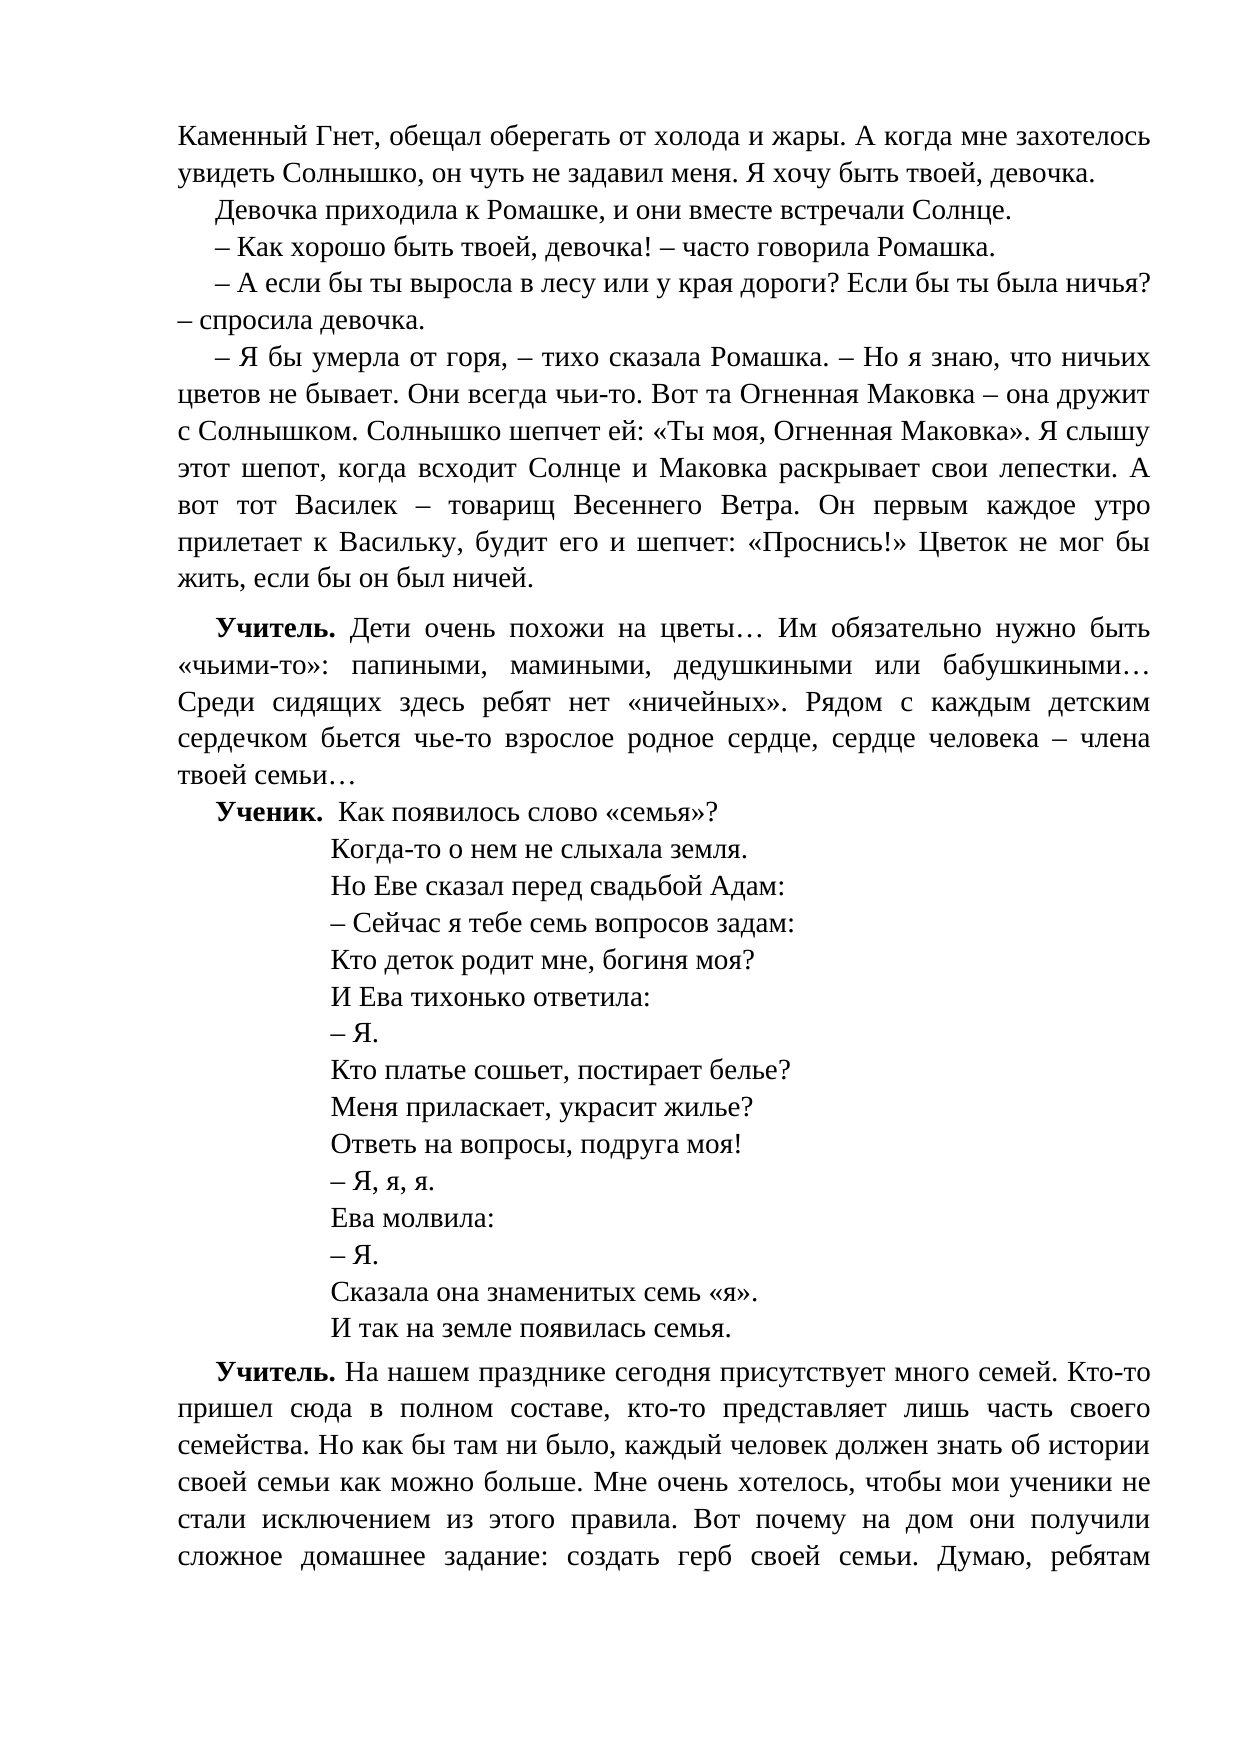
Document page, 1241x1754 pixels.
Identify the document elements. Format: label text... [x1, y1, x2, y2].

text – Я. [177, 1016, 1152, 1049]
text Но Еве сказал перед свадьбой Адам: [177, 868, 1152, 902]
text Учитель. Дети очень похожи на цветы… Им обязательно нужно быть «чьими-то»: папиными, мамиными, дедушкиными или бабушкиными… Среди сидящих здесь ребят нет «ничейных». Рядом с каждым детским сердечком бьется чье-то взрослое родное сердце, сердце человека – члена твоей семьи… [177, 610, 1152, 791]
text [177, 118, 1152, 188]
text Ученик. Как появилось слово «семья»? [177, 794, 1152, 828]
text – Я бы умерла от горя, – тихо сказала Ромашка. – Но я знаю, что ничьих цветов не бывает. Они всегда чьи-то. Вот та Огненная Маковка – она дружит с Солнышком. Солнышко шепчет ей: «Ты моя, Огненная Маковка». Я слышу этот шепот, когда всходит Солнце и Маковка раскрывает свои лепестки. А вот тот Василек – товарищ Весеннего Ветра. Он первым каждое утро прилетает к Васильку, будит его и шепчет: «Проснись!» Цветок не мог бы жить, если бы он был ничей. [177, 339, 1152, 594]
text – Сейчас я тебе семь вопросов задам: [177, 905, 1152, 938]
text И так на земле появилась семья. [177, 1311, 1152, 1344]
text Кто платье сошьет, постирает белье? [177, 1052, 1152, 1086]
text – А если бы ты выросла в лесу или у края дороги? Если бы ты была ничья? – спросила девочка. [177, 266, 1152, 336]
text Кто деток родит мне, богиня моя? [177, 942, 1152, 975]
text Ева молвила: [177, 1200, 1152, 1233]
text Меня приласкает, украсит жилье? [177, 1089, 1152, 1123]
text И Ева тихонько ответила: [177, 979, 1152, 1012]
text – Как хорошо быть твоей, девочка! – часто говорила Ромашка. [177, 229, 1152, 262]
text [177, 1354, 1152, 1572]
text Сказала она знаменитых семь «я». [177, 1274, 1152, 1307]
text – Я. [177, 1237, 1152, 1270]
text Когда-то о нем не слыхала земля. [177, 831, 1152, 865]
text – Я, я, я. [177, 1163, 1152, 1197]
text Девочка приходила к Ромашке, и они вместе встречали Солнце. [177, 192, 1152, 225]
text Ответь на вопросы, подруга моя! [177, 1126, 1152, 1160]
